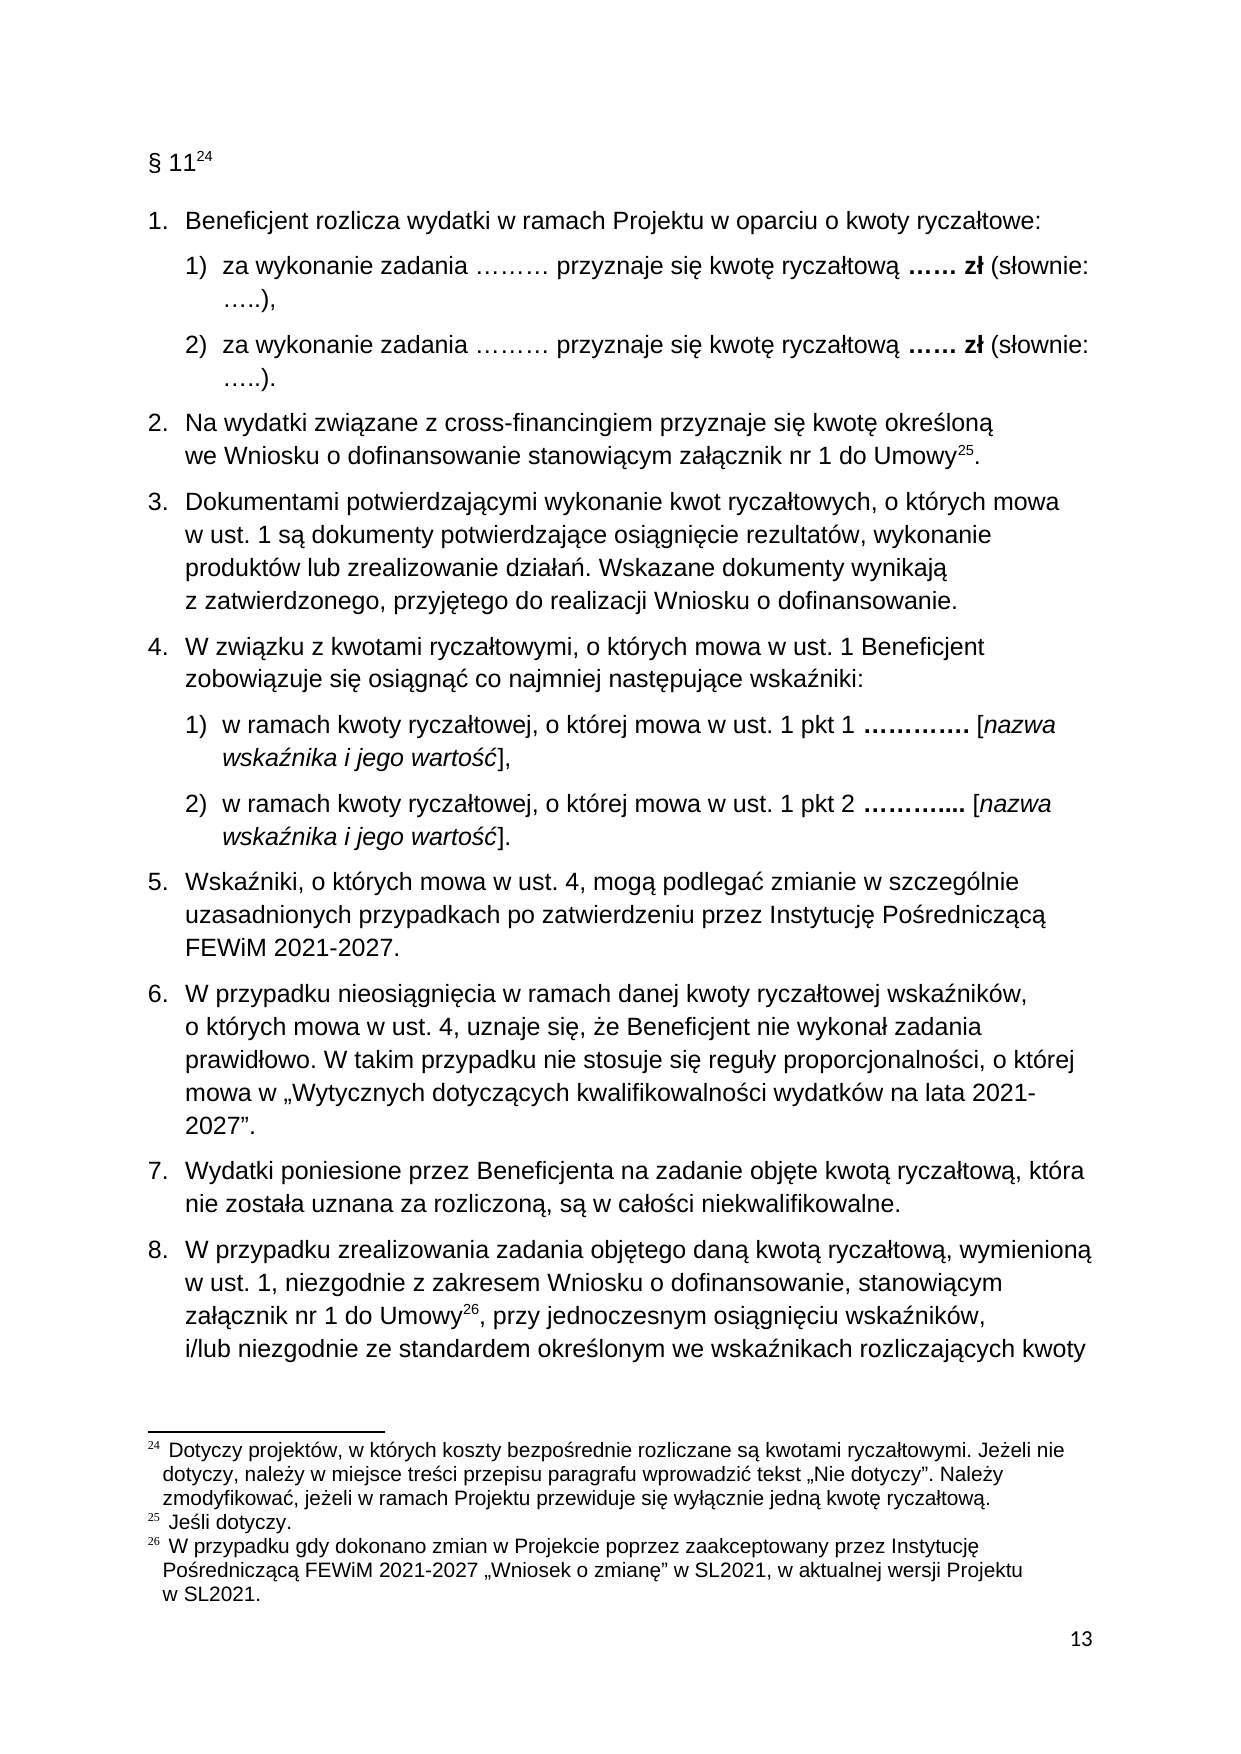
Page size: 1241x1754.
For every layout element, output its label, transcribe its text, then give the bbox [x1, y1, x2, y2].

list Dokumentami potwierdzającymi wykonanie kwot ryczałtowych, o których mowa w ust. 1 są dokumenty potwierdzające osiągnięcie rezultatów, wykonanie produktów lub zrealizowanie działań. Wskazane dokumenty wynikają z zatwierdzonego, przyjętego do realizacji Wniosku o dofinansowanie. [148, 487, 1092, 615]
list W przypadku nieosiągnięcia w ramach danej kwoty ryczałtowej wskaźników, o których mowa w ust. 4, uznaje się, że Beneficjent nie wykonał zadania prawidłowo. W takim przypadku nie stosuje się reguły proporcjonalności, o której mowa w „Wytycznych dotyczących kwalifikowalności wydatków na lata 2021-2027”. [148, 979, 1092, 1139]
list Na wydatki związane z cross-financingiem przyznaje się kwotę określoną we Wniosku o dofinansowanie stanowiącym załącznik nr 1 do Umowy. [148, 408, 1092, 470]
list Wydatki poniesione przez Beneficjenta na zadanie objęte kwotą ryczałtową, która nie została uznana za rozliczoną, są w całości niekwalifikowalne. [148, 1156, 1092, 1218]
list Wskaźniki, o których mowa w ust. 4, mogą podlegać zmianie w szczególnie uzasadnionych przypadkach po zatwierdzeniu przez Instytucję Pośredniczącą FEWiM 2021-2027. [148, 867, 1092, 962]
list w ramach kwoty ryczałtowej, o której mowa w ust. 1 pkt 2 ……….... [nazwa wskaźnika i jego wartość]. [185, 788, 1092, 850]
list § 11 [148, 148, 1092, 176]
list w ramach kwoty ryczałtowej, o której mowa w ust. 1 pkt 1 …………. [nazwa wskaźnika i jego wartość], [185, 710, 1092, 772]
list za wykonanie zadania ……… przyznaje się kwotę ryczałtową …… zł (słownie:…..). [185, 330, 1092, 392]
list Beneficjent rozlicza wydatki w ramach Projektu w oparciu o kwoty ryczałtowe: [148, 206, 1092, 234]
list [148, 1235, 1092, 1363]
list W związku z kwotami ryczałtowymi, o których mowa w ust. 1 Beneficjent zobowiązuje się osiągnąć co najmniej następujące wskaźniki: [148, 631, 1092, 693]
list za wykonanie zadania ……… przyznaje się kwotę ryczałtową …… zł (słownie:…..), [185, 251, 1092, 313]
